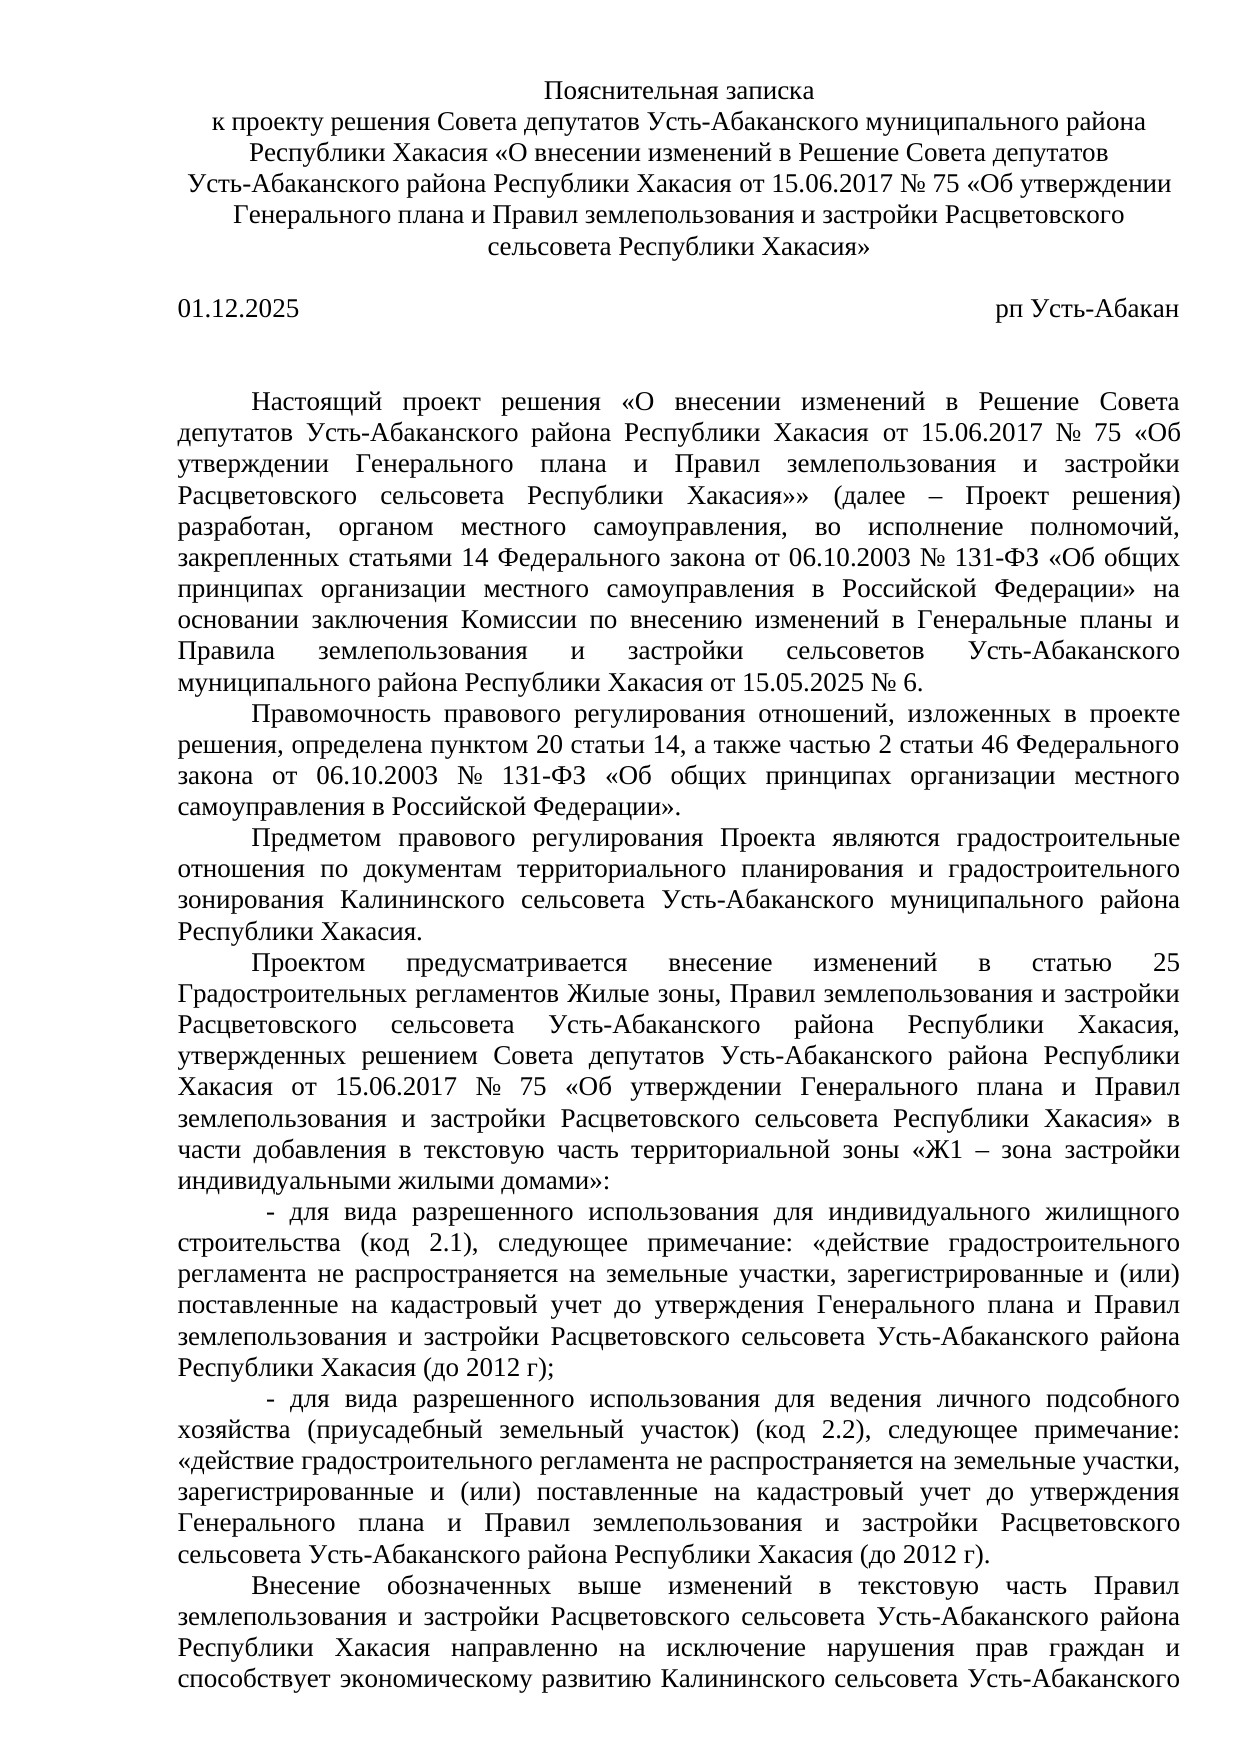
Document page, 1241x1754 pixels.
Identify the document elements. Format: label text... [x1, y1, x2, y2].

text Пояснительная записка [177, 74, 1181, 105]
text Проектом предусматривается внесение изменений в статью 25 Градостроительных регламентов Жилые зоны, Правил землепользования и застройки Расцветовского сельсовета Усть-Абаканского района Республики Хакасия, утвержденных решением Совета депутатов Усть-Абаканского района Республики Хакасия от 15.06.2017 № 75 «Об утверждении Генерального плана и Правил землепользования и застройки Расцветовского сельсовета Республики Хакасия» в части добавления в текстовую часть территориальной зоны «Ж1 – зона застройки индивидуальными жилыми домами»: [177, 946, 1181, 1195]
text Усть-Абаканского района Республики Хакасия от 15.06.2017 № 75 «Об утверждении Генерального плана и Правил землепользования и застройки Расцветовского сельсовета Республики Хакасия» [177, 167, 1181, 261]
text к проекту решения Совета депутатов Усть-Абаканского муниципального района [177, 105, 1181, 136]
text Правомочность правового регулирования отношений, изложенных в проекте решения, определена пунктом 20 статьи 14, а также частью 2 статьи 46 Федерального закона от 06.10.2003 № 131-ФЗ «Об общих принципах организации местного самоуправления в Российской Федерации». [177, 697, 1181, 821]
text 01.12.2025 рп Усть-Абакан [177, 292, 1181, 323]
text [177, 1569, 1181, 1693]
text Настоящий проект решения «О внесении изменений в Решение Совета депутатов Усть-Абаканского района Республики Хакасия от 15.06.2017 № 75 «Об утверждении Генерального плана и Правил землепользования и застройки Расцветовского сельсовета Республики Хакасия»» (далее – Проект решения) разработан, органом местного самоуправления, во исполнение полномочий, закрепленных статьями 14 Федерального закона от 06.10.2003 № 131-ФЗ «Об общих принципах организации местного самоуправления в Российской Федерации» на основании заключения Комиссии по внесению изменений в Генеральные планы и Правила землепользования и застройки сельсоветов Усть-Абаканского муниципального района Республики Хакасия от 15.05.2025 № 6. [177, 385, 1181, 697]
text - для вида разрешенного использования для ведения личного подсобного хозяйства (приусадебный земельный участок) (код 2.2), следующее примечание: «действие градостроительного регламента не распространяется на земельные участки, зарегистрированные и (или) поставленные на кадастровый учет до утверждения Генерального плана и Правил землепользования и застройки Расцветовского сельсовета Усть-Абаканского района Республики Хакасия (до 2012 г). [177, 1382, 1181, 1569]
text Республики Хакасия «О внесении изменений в Решение Совета депутатов [177, 136, 1181, 167]
text Предметом правового регулирования Проекта являются градостроительные отношения по документам территориального планирования и градостроительного зонирования Калининского сельсовета Усть-Абаканского муниципального района Республики Хакасия. [177, 821, 1181, 946]
text - для вида разрешенного использования для индивидуального жилищного строительства (код 2.1), следующее примечание: «действие градостроительного регламента не распространяется на земельные участки, зарегистрированные и (или) поставленные на кадастровый учет до утверждения Генерального плана и Правил землепользования и застройки Расцветовского сельсовета Усть-Абаканского района Республики Хакасия (до 2012 г); [177, 1195, 1181, 1382]
